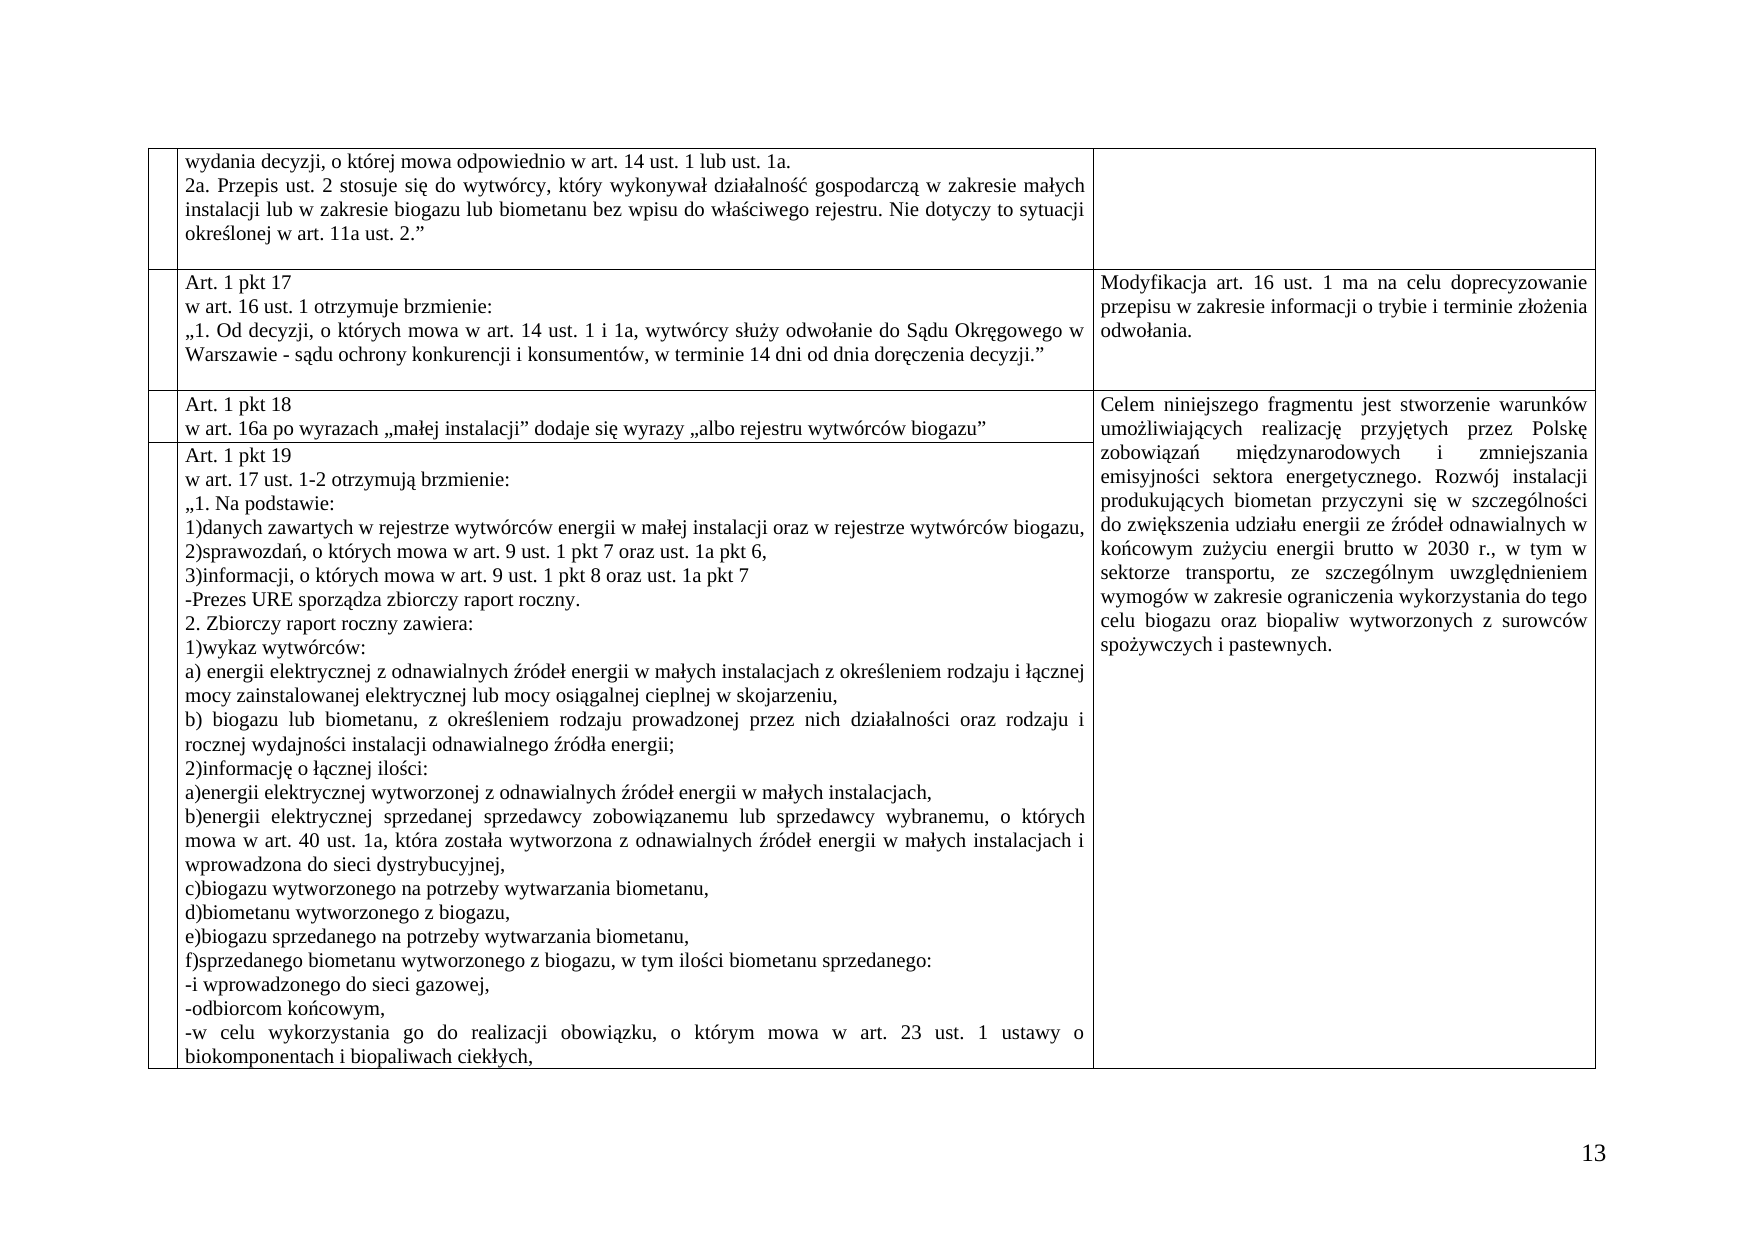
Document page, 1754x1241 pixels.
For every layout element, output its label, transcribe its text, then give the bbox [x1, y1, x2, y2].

table_cell Celem niniejszego fragmentu jest stworzenie warunków umożliwiających realizację przyjętych przez Polskę zobowiązań międzynarodowych i zmniejszania emisyjności sektora energetycznego. Rozwój instalacji produkujących biometan przyczyni się w szczególności do zwiększenia udziału energii ze źródeł odnawialnych w końcowym zużyciu energii brutto w 2030 r., w tym w sektorze transportu, ze szczególnym uwzględnieniem wymogów w zakresie ograniczenia wykorzystania do tego celu biogazu oraz biopaliw wytworzonych z surowców spożywczych i pastewnych. [1094, 391, 1595, 1068]
table_cell Modyfikacja art. 16 ust. 1 ma na celu doprecyzowanie przepisu w zakresie informacji o trybie i terminie złożenia odwołania. [1094, 270, 1595, 390]
table_cell [149, 270, 177, 390]
table_cell [149, 149, 177, 269]
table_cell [178, 149, 1093, 269]
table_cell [178, 443, 1093, 1068]
table_cell Art. 1 pkt 17 w art. 16 ust. 1 otrzymuje brzmienie: „1. Od decyzji, o których mowa w art. 14 ust. 1 i 1a, wytwórcy służy odwołanie do Sądu Okręgowego w Warszawie - sądu ochrony konkurencji i konsumentów, w terminie 14 dni od dnia doręczenia decyzji.” [178, 270, 1093, 390]
table_cell Art. 1 pkt 18 w art. 16a po wyrazach „małej instalacji” dodaje się wyrazy „albo rejestru wytwórców biogazu” [178, 391, 1093, 442]
table_cell [149, 391, 177, 442]
table_cell [149, 443, 177, 1068]
